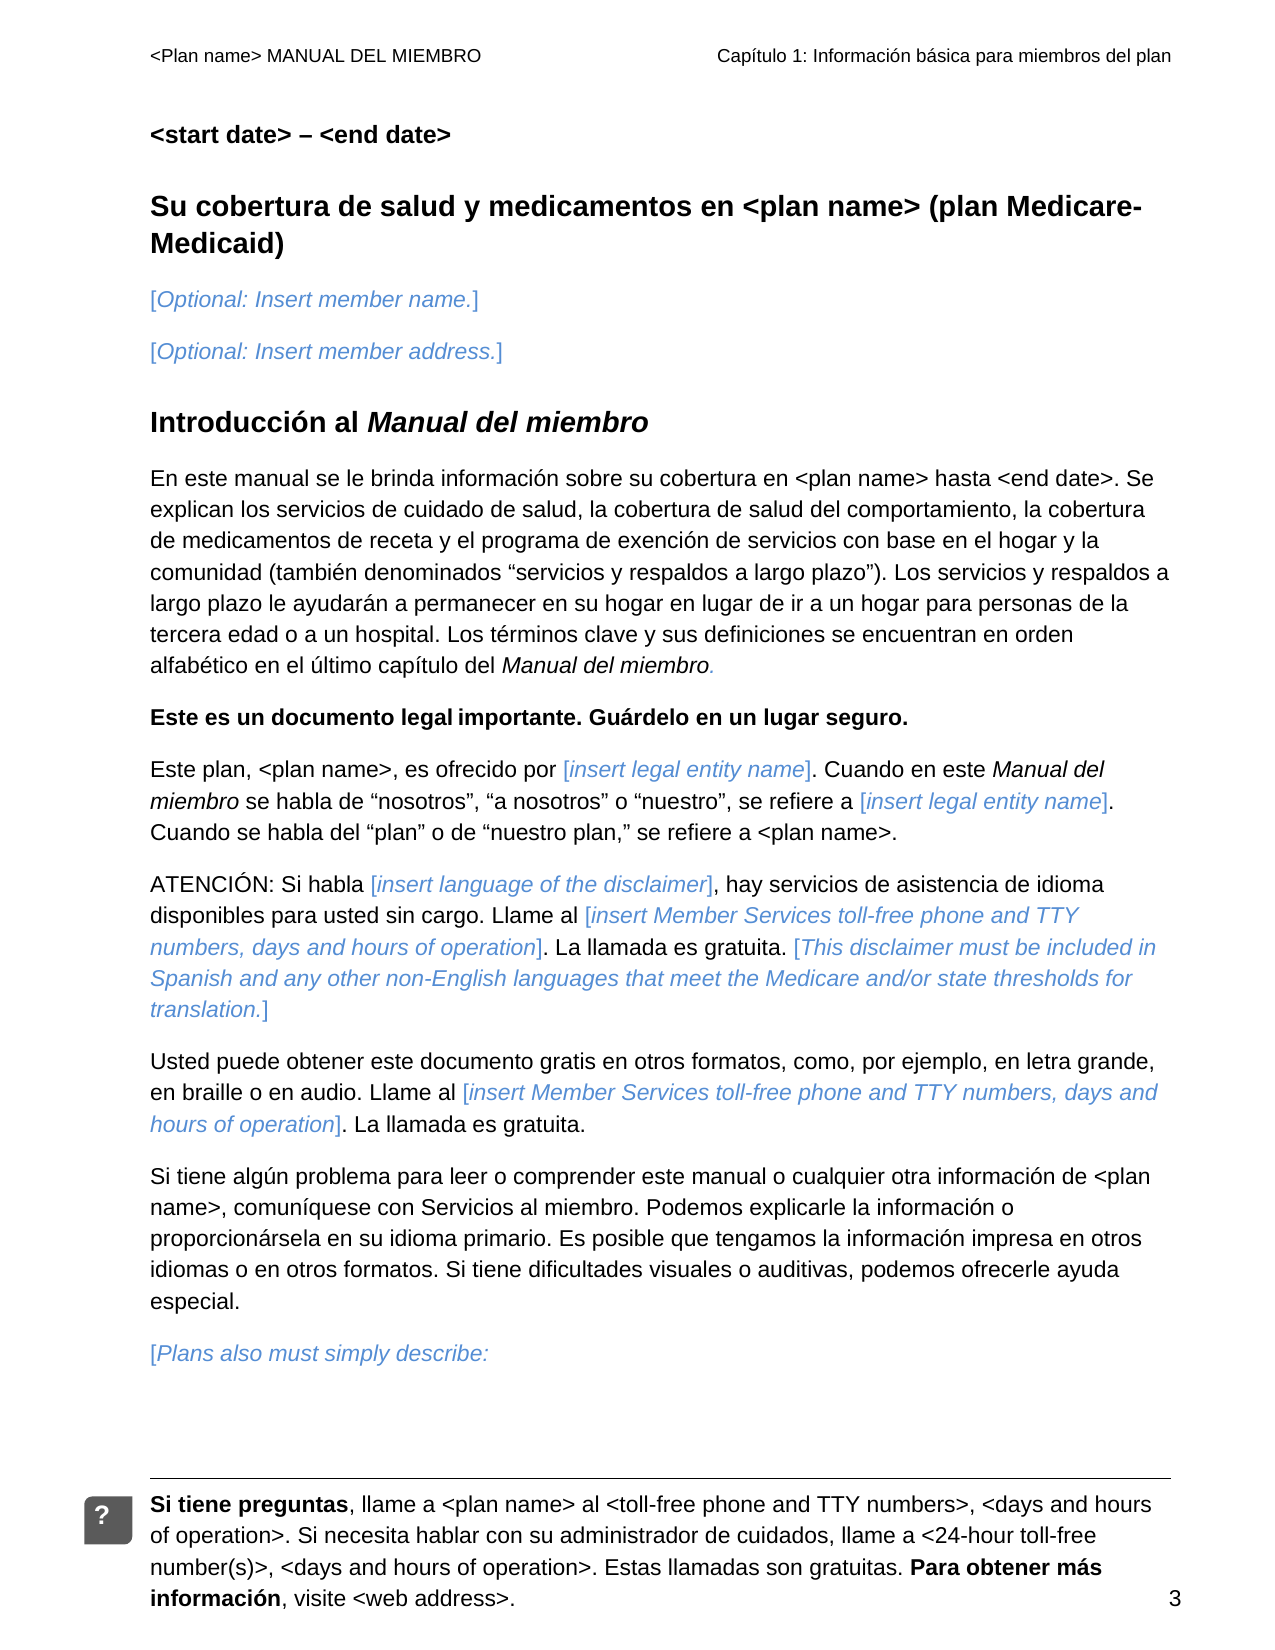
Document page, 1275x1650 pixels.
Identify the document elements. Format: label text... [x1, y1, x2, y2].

text [Plans also must simply describe: [150, 1336, 1171, 1367]
text En este manual se le brinda información sobre su cobertura en <plan name> hasta <end date>. Se explican los servicios de cuidado de salud, la cobertura de salud del comportamiento, la cobertura de medicamentos de receta y el programa de exención de servicios con base en el hogar y la comunidad (también denominados “servicios y respaldos a largo plazo”). Los servicios y respaldos a largo plazo le ayudarán a permanecer en su hogar en lugar de ir a un hogar para personas de la tercera edad o a un hospital. Los términos clave y sus definiciones se encuentran en orden alfabético en el último capítulo del Manual del miembro. [150, 461, 1171, 680]
text Este plan, <plan name>, es ofrecido por [insert legal entity name]. Cuando en este Manual del miembro se habla de “nosotros”, “a nosotros” o “nuestro”, se refiere a [insert legal entity name]. Cuando se habla del “plan” o de “nuestro plan,” se refiere a <plan name>. [150, 753, 1171, 847]
text Usted puede obtener este documento gratis en otros formatos, como, por ejemplo, en letra grande, en braille o en audio. Llame al [insert Member Services toll-free phone and TTY numbers, days and hours of operation]. La llamada es gratuita. [150, 1044, 1171, 1138]
text Introducción al Manual del miembro [150, 403, 1171, 440]
text Este es un documento legal importante. Guárdelo en un lugar seguro. [150, 701, 1171, 732]
text ATENCIÓN: Si habla [insert language of the disclaimer], hay servicios de asistencia de idioma disponibles para usted sin cargo. Llame al [insert Member Services toll-free phone and TTY numbers, days and hours of operation]. La llamada es gratuita. [This disclaimer must be included in Spanish and any other non-English languages that meet the Medicare and/or state thresholds for translation.] [150, 867, 1171, 1024]
text [Optional: Insert member address.] [150, 334, 1171, 365]
text [Optional: Insert member name.] [150, 282, 1171, 313]
text Su cobertura de salud y medicamentos en <plan name> (plan Medicare-Medicaid) [150, 186, 1171, 261]
text Si tiene algún problema para leer o comprender este manual o cualquier otra información de <plan name>, comuníquese con Servicios al miembro. Podemos explicarle la información o proporcionársela en su idioma primario. Es posible que tengamos la información impresa en otros idiomas o en otros formatos. Si tiene dificultades visuales o auditivas, podemos ofrecerle ayuda especial. [150, 1159, 1171, 1315]
text <start date> – <end date> [150, 120, 1171, 149]
